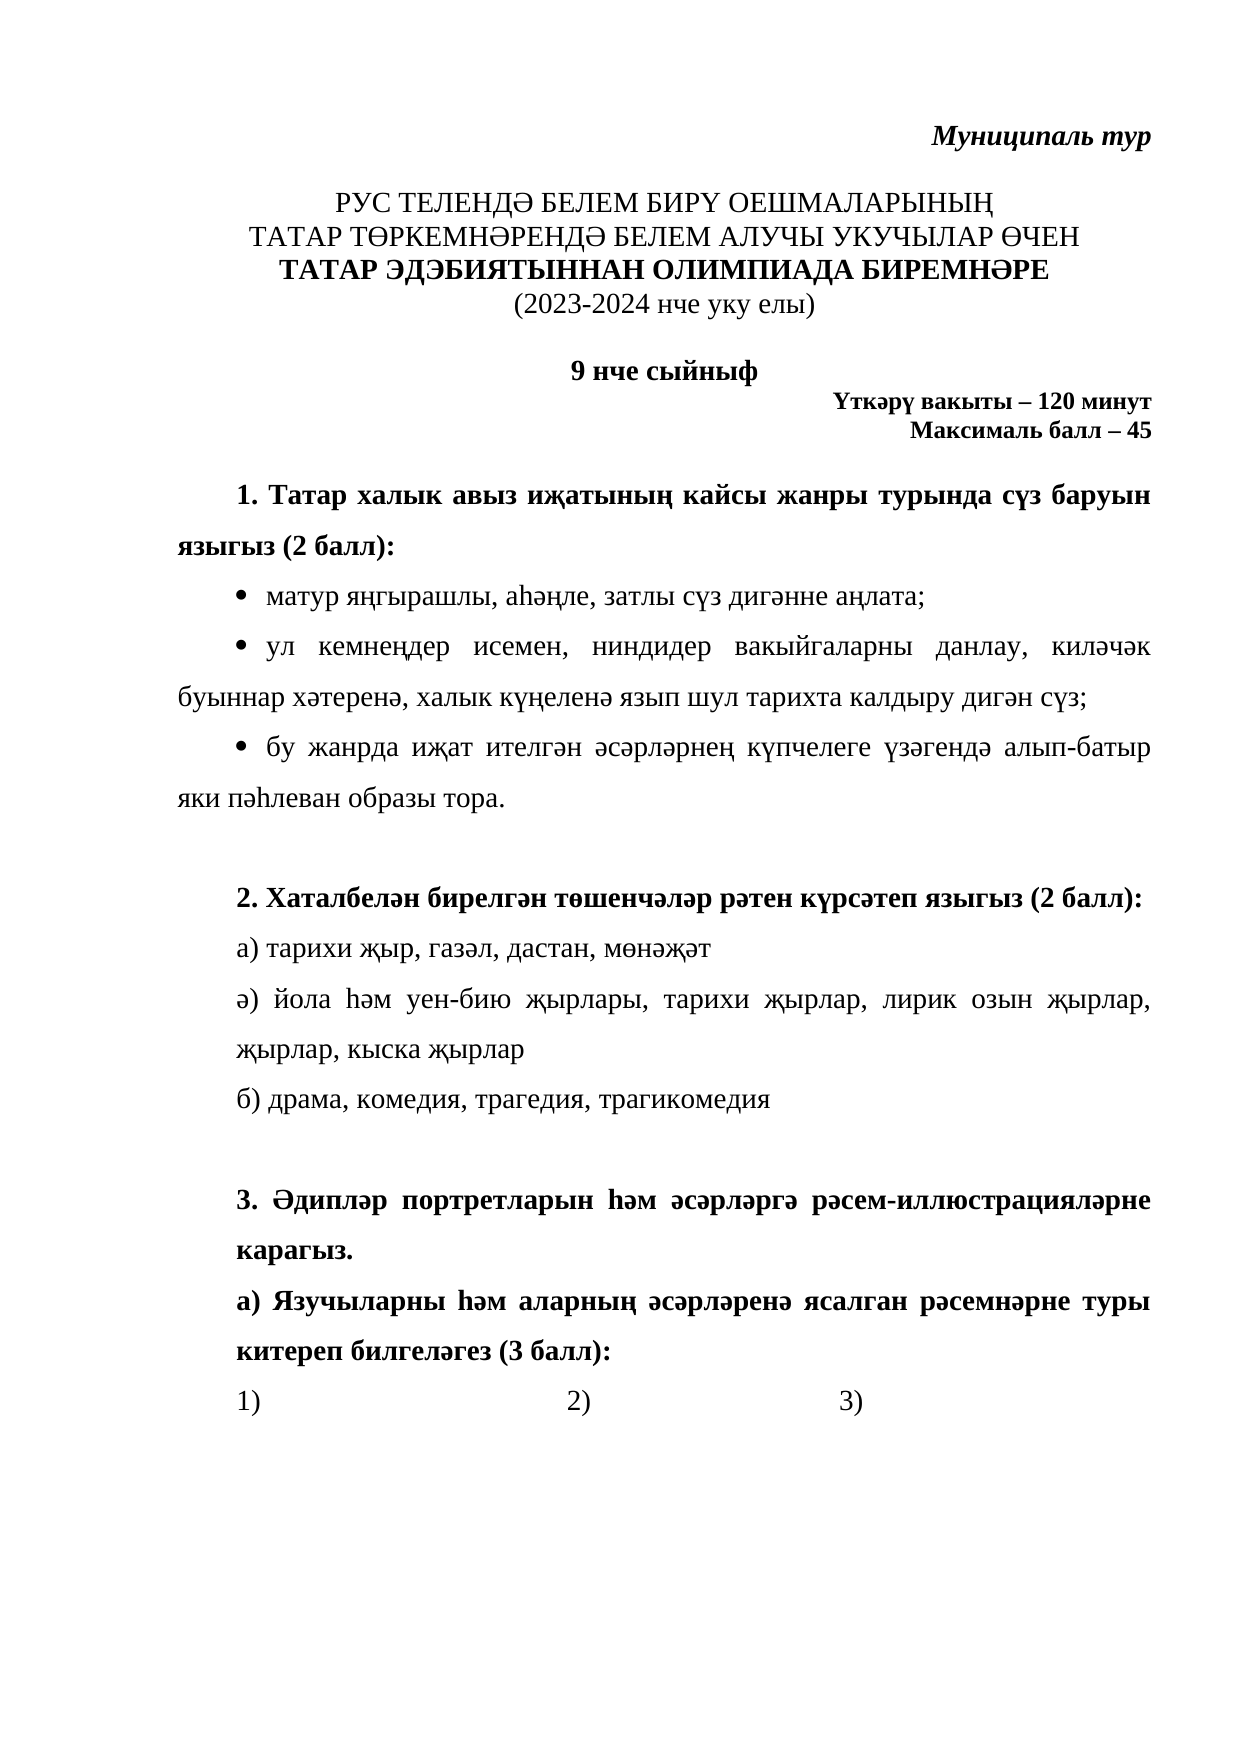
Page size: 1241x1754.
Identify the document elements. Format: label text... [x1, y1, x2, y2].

list 1) 2) 3) [236, 1383, 1152, 1417]
text ТАТАР ЭДЭБИЯТЫННАН ОЛИМПИАДА БИРЕМНӘРЕ [177, 252, 1152, 286]
text 9 нче сыйныф [177, 353, 1152, 386]
list ул кемнеңдер исемен, ниндидер вакыйгаларны данлау, киләчәк буыннар хәтеренә, халык күңеленә язып шул тарихта калдыру дигән сүз; [177, 628, 1152, 712]
text Максималь балл – 45 [177, 415, 1152, 444]
text ТАТАР ТӨРКЕМНӘРЕНДӘ БЕЛЕМ АЛУЧЫ УКУЧЫЛАР ӨЧЕН [177, 219, 1152, 252]
list б) драма, комедия, трагедия, трагикомедия [236, 1082, 1152, 1115]
list а) Язучыларны һәм аларның әсәрләренә ясалган рәсемнәрне туры китереп билгеләгез (3 балл): [236, 1283, 1152, 1367]
text (2023-2024 нче уку елы) [177, 286, 1152, 319]
text 1. Татар халык авыз иҗатының кайсы жанры турында сүз баруын языгыз (2 балл): [177, 477, 1152, 561]
list ә) йола һәм уен-бию җырлары, тарихи җырлар, лирик озын җырлар, җырлар, кыска җырлар [236, 981, 1152, 1065]
list 2. Хаталбелән бирелгән төшенчәләр рәтен күрсәтеп языгыз (2 балл): [236, 880, 1152, 914]
list бу жанрда иҗат ителгән әсәрләрнең күпчелеге үзәгендә алып-батыр яки пәһлеван образы тора. [177, 729, 1152, 813]
list матур яңгырашлы, аһәңле, затлы сүз дигәнне аңлата; [177, 578, 1152, 612]
list а) тарихи җыр, газәл, дастан, мөнәҗәт [236, 931, 1152, 964]
list 3. Әдипләр портретларын һәм әсәрләргә рәсем-иллюстрацияләрне карагыз. [236, 1182, 1152, 1266]
text РУС ТЕЛЕНДӘ БЕЛЕМ БИРҮ ОЕШМАЛАРЫНЫҢ [177, 185, 1152, 219]
text Үткәрү вакыты – 120 минут [177, 386, 1152, 415]
text Муниципаль тур [177, 118, 1152, 152]
